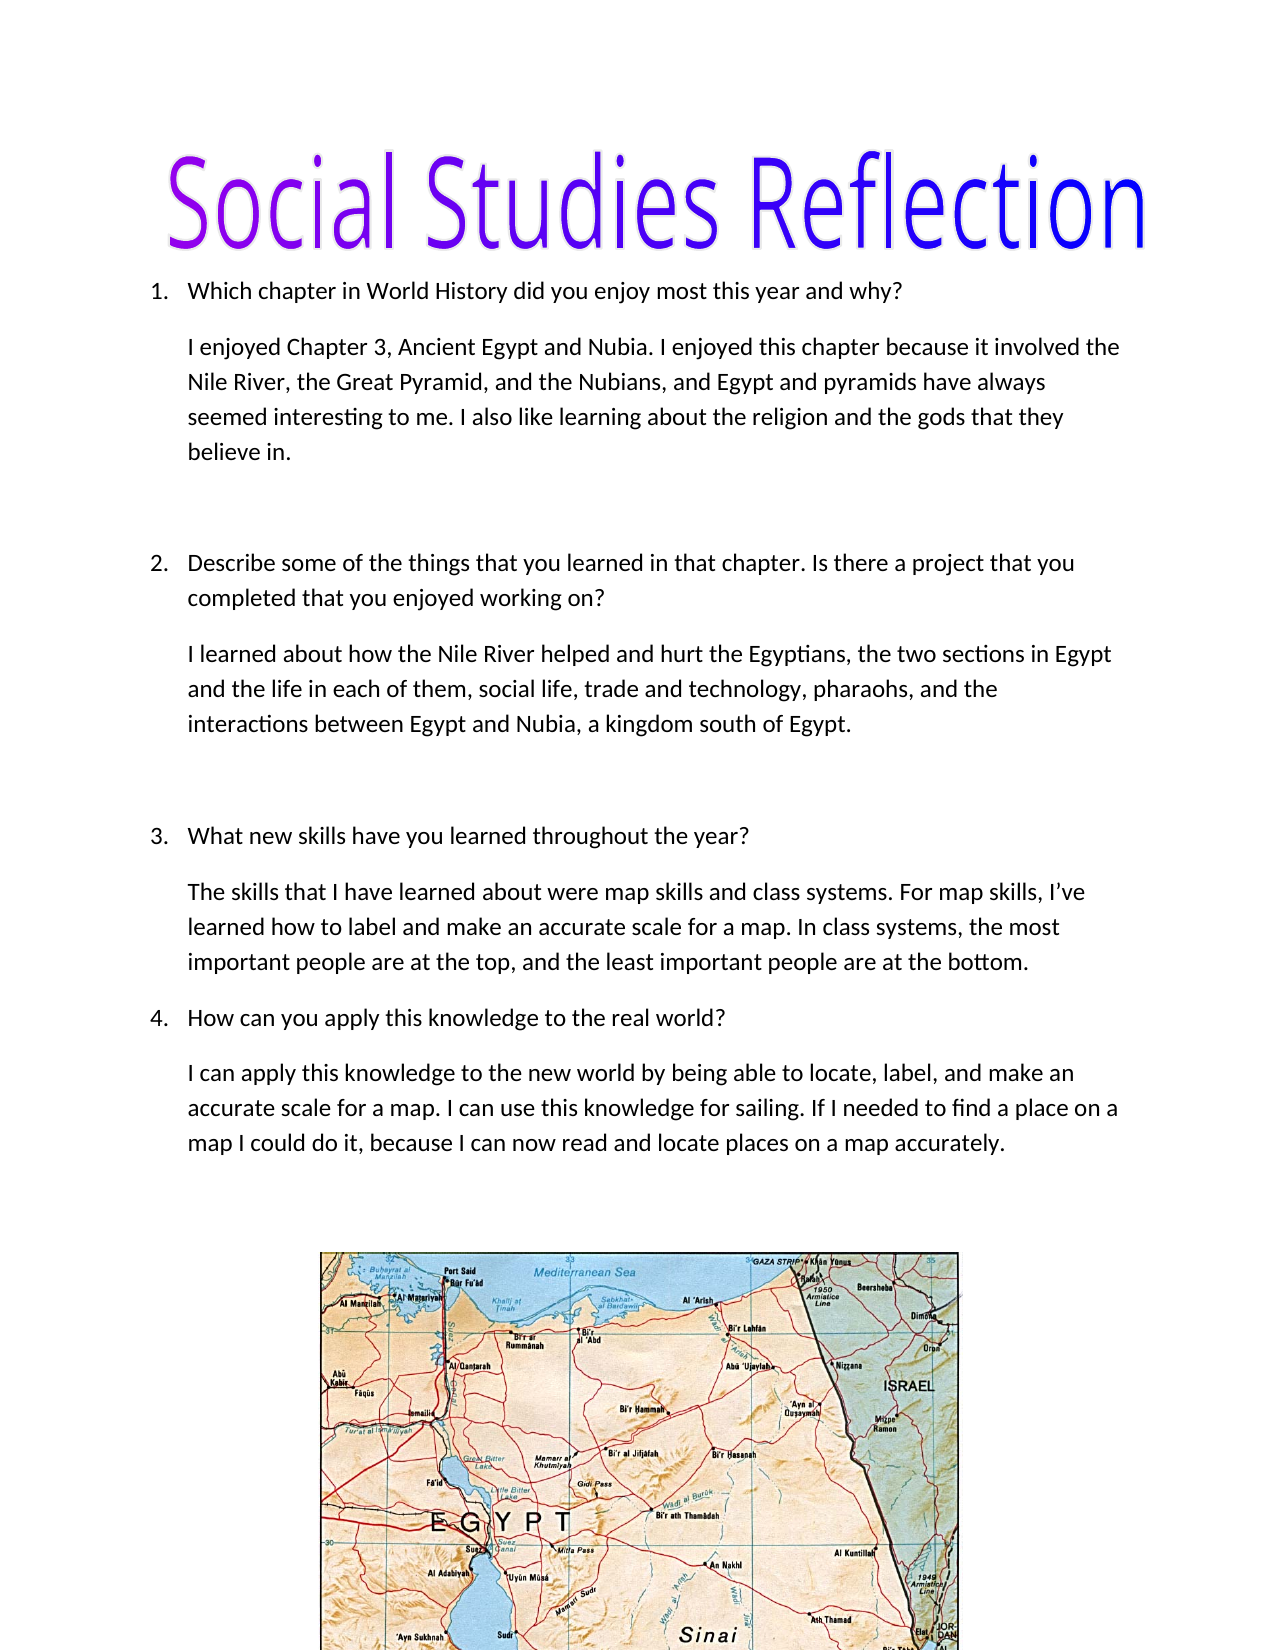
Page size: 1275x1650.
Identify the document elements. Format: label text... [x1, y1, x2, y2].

list How can you apply this knowledge to the real world? [150, 1002, 1125, 1032]
list What new skills have you learned throughout the year? [150, 820, 1125, 851]
text I can apply this knowledge to the new world by being able to locate, label, and make an accurate scale for a map. I can use this knowledge for sailing. If I needed to find a place on a map I could do it, because I can now read and locate places on a map accurately. [187, 1058, 1125, 1158]
text I enjoyed Chapter 3, Ancient Egypt and Nubia. I enjoyed this chapter because it involved the Nile River, the Great Pyramid, and the Nubians, and Egypt and pyramids have always seemed interesting to me. I also like learning about the religion and the gods that they believe in. [187, 331, 1125, 466]
list Which chapter in World History did you enjoy most this year and why? [150, 275, 1125, 306]
picture [318, 1252, 963, 1650]
list I learned about how the Nile River helped and hurt the Egyptians, the two sections in Egypt and the life in each of them, social life, trade and technology, pharaohs, and the interactions between Egypt and Nubia, a kingdom south of Egypt. [187, 638, 1125, 739]
list Describe some of the things that you learned in that chapter. Is there a project that you completed that you enjoyed working on? [150, 548, 1125, 613]
text The skills that I have learned about were map skills and class systems. For map skills, I’ve learned how to label and make an accurate scale for a map. In class systems, the most important people are at the top, and the least important people are at the bottom. [187, 876, 1125, 976]
